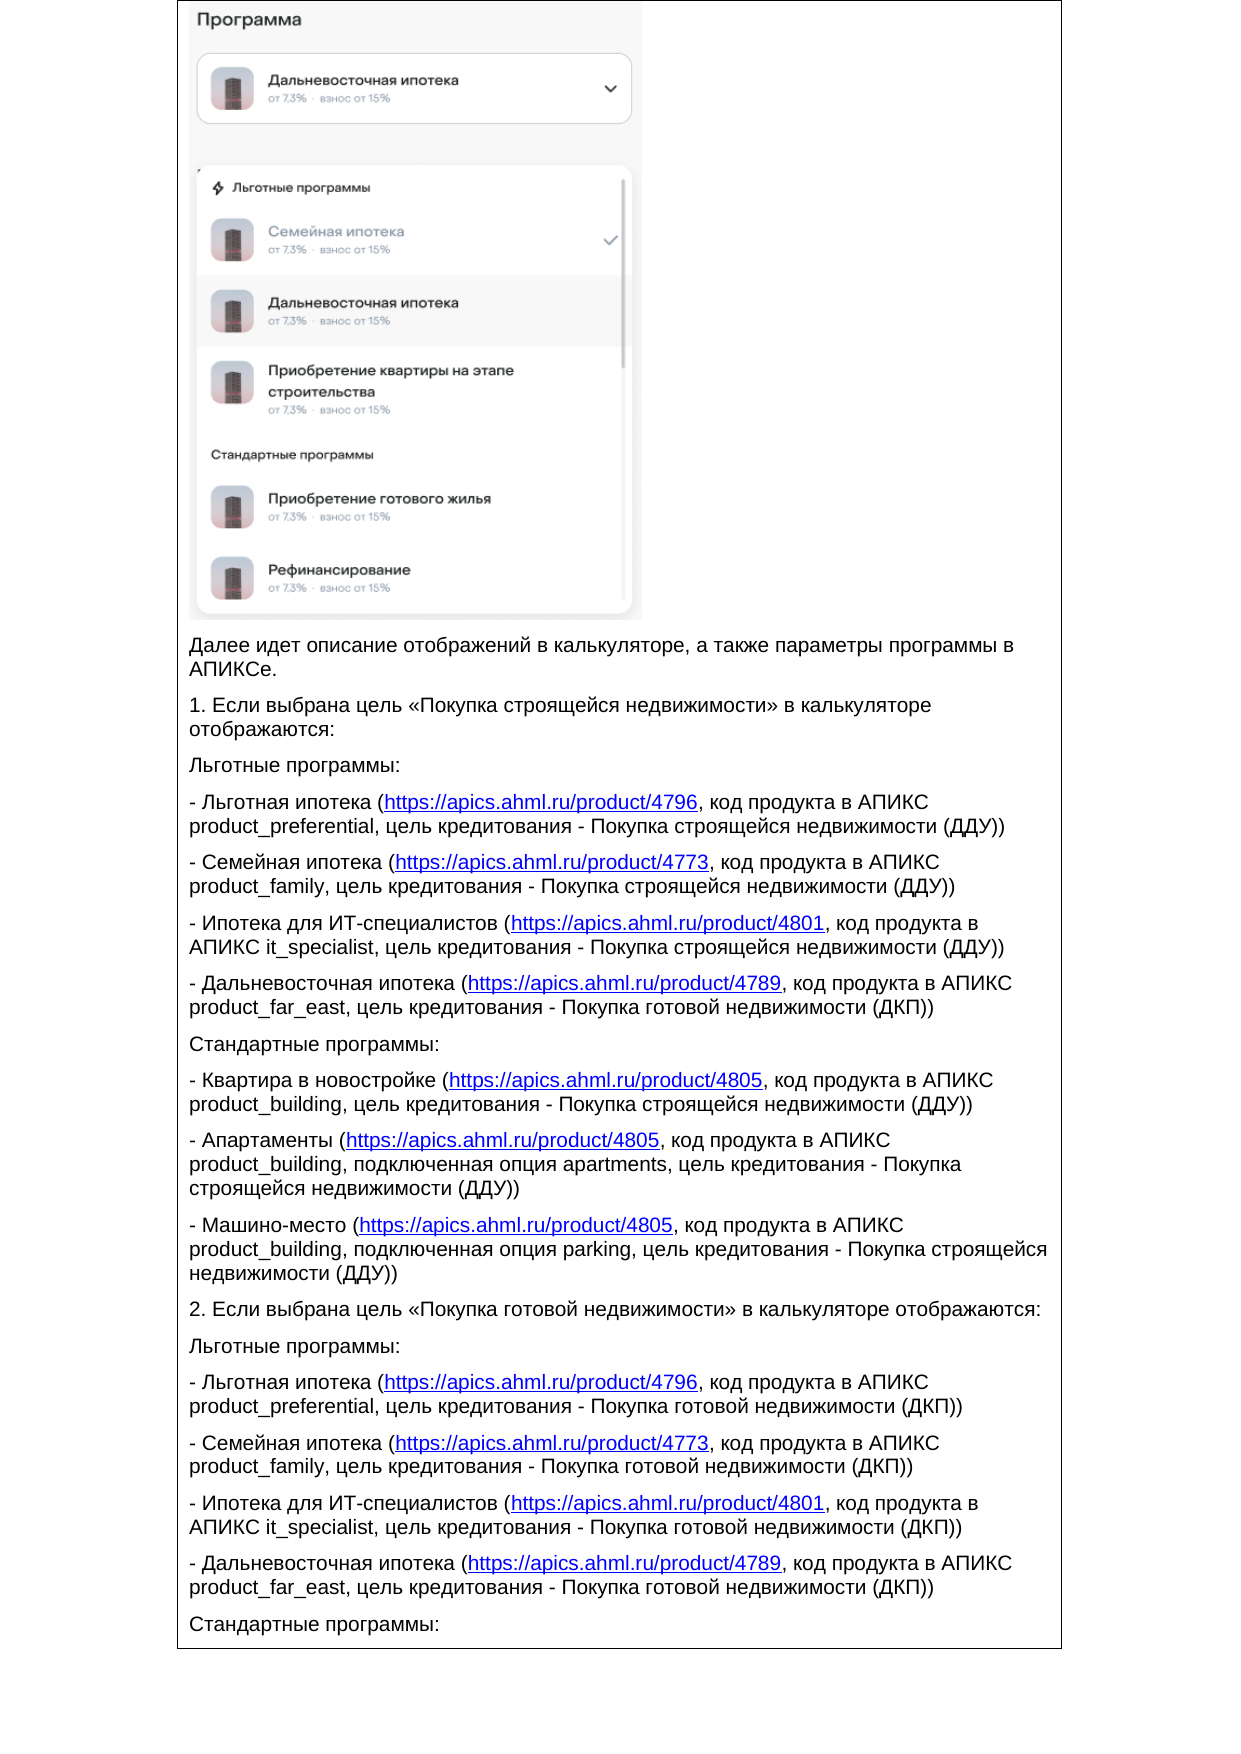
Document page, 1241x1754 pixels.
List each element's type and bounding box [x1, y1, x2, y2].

picture [188, 1, 643, 620]
table_cell [178, 1, 1061, 1648]
